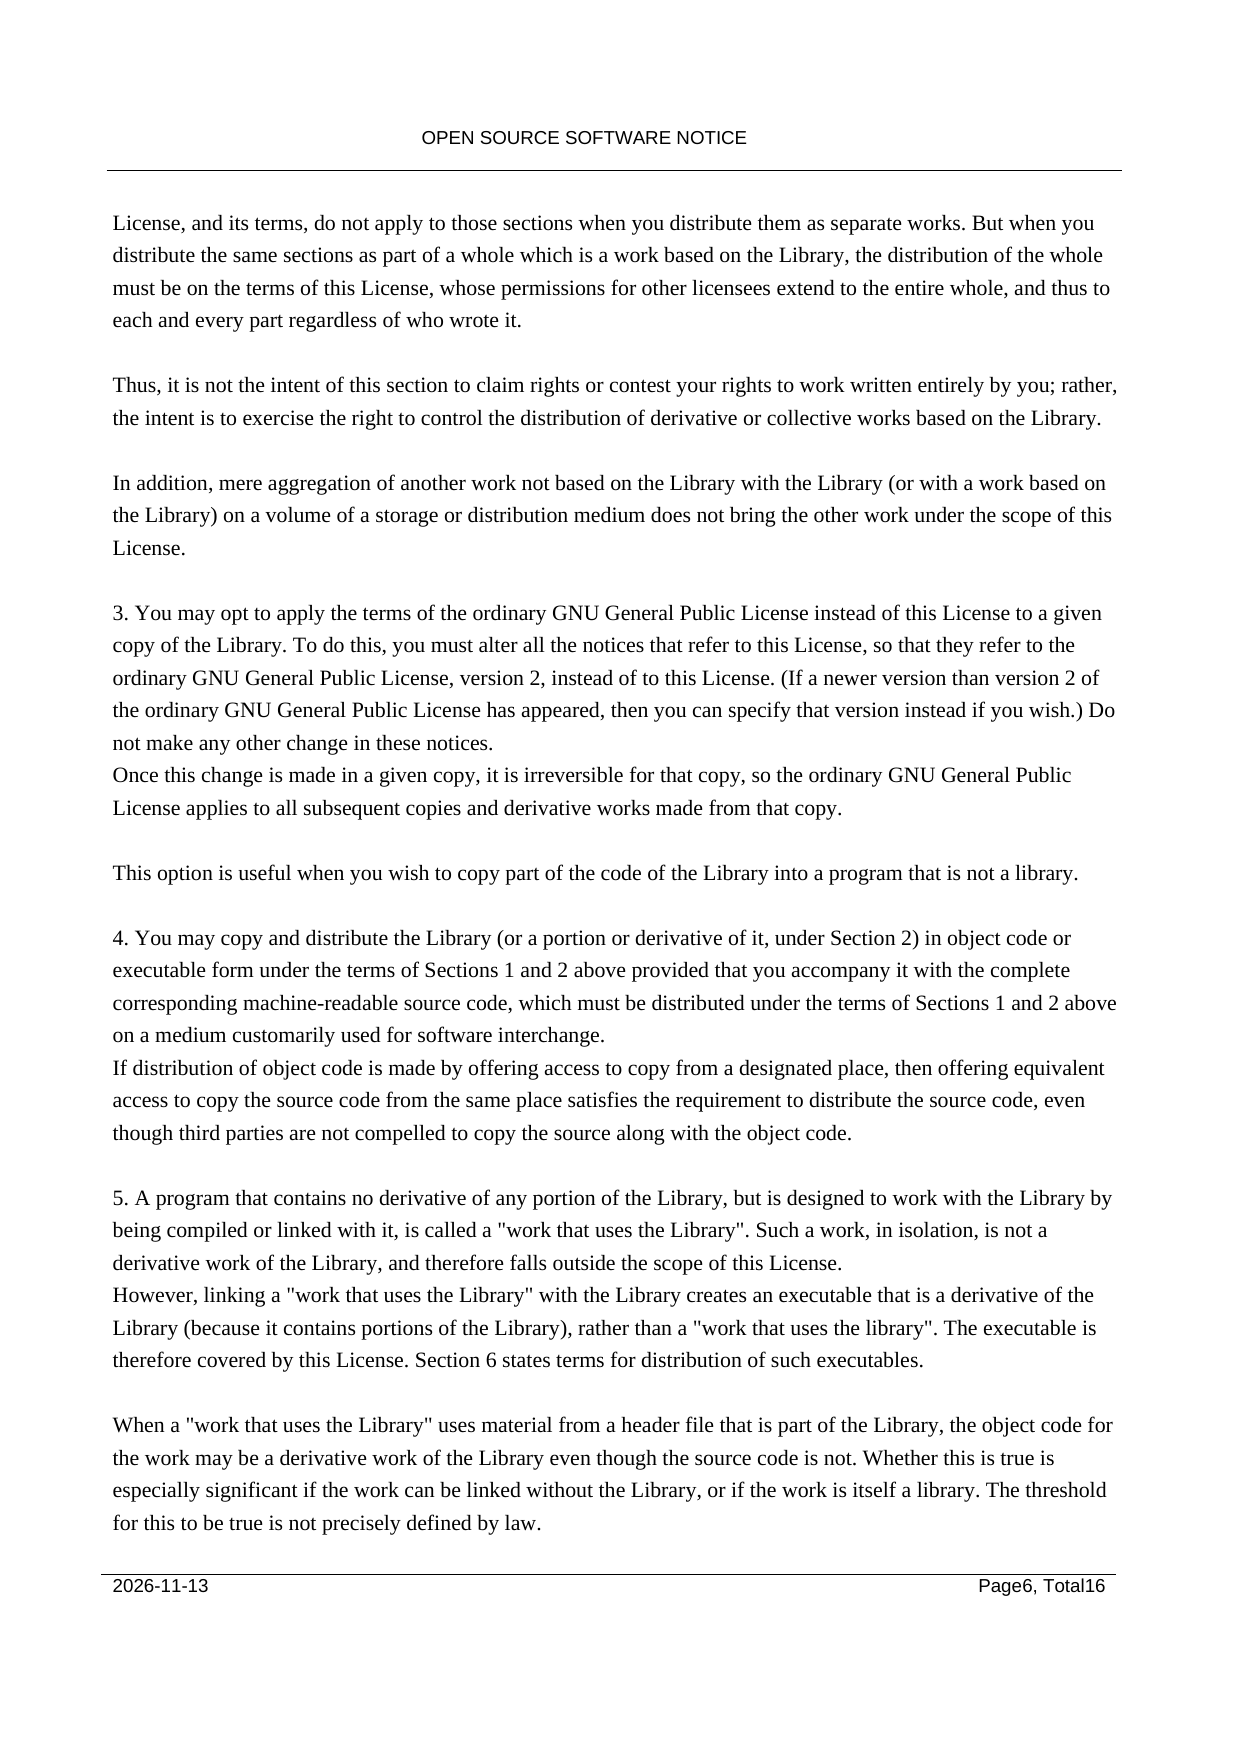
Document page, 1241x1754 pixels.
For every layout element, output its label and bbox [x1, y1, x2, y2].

text [112, 206, 1128, 1539]
